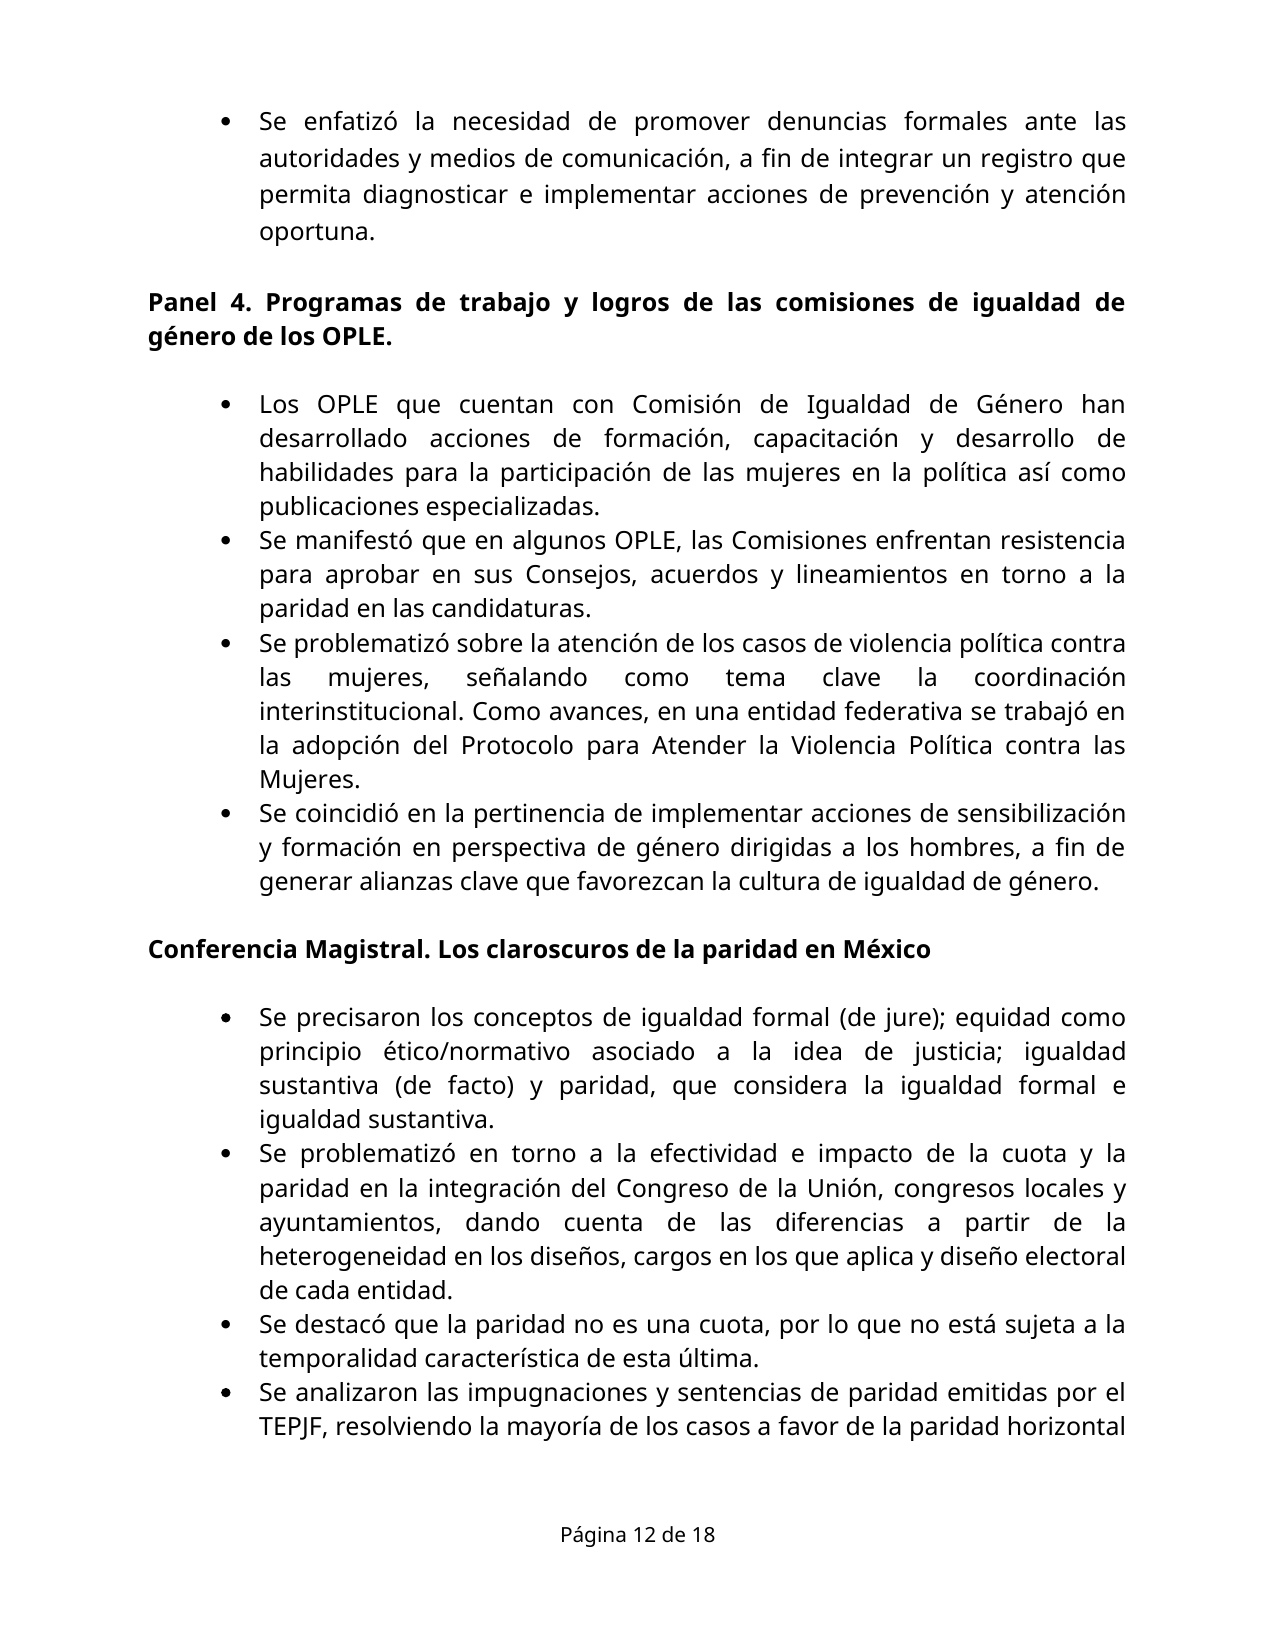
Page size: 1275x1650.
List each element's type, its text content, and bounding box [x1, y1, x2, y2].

list Se precisaron los conceptos de igualdad formal (de jure); equidad como principio ético/normativo asociado a la idea de justicia; igualdad sustantiva (de facto) y paridad, que considera la igualdad formal e igualdad sustantiva. [221, 1000, 1127, 1136]
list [221, 1374, 1127, 1443]
list Se problematizó en torno a la efectividad e impacto de la cuota y la paridad en la integración del Congreso de la Unión, congresos locales y ayuntamientos, dando cuenta de las diferencias a partir de la heterogeneidad en los diseños, cargos en los que aplica y diseño electoral de cada entidad. [221, 1136, 1127, 1306]
list Se enfatizó la necesidad de promover denuncias formales ante las autoridades y medios de comunicación, a fin de integrar un registro que permita diagnosticar e implementar acciones de prevención y atención oportuna. [221, 103, 1127, 248]
list Se problematizó sobre la atención de los casos de violencia política contra las mujeres, señalando como tema clave la coordinación interinstitucional. Como avances, en una entidad federativa se trabajó en la adopción del Protocolo para Atender la Violencia Política contra las Mujeres. [221, 625, 1127, 796]
text Panel 4. Programas de trabajo y logros de las comisiones de igualdad de género de los OPLE. [148, 284, 1127, 353]
list Los OPLE que cuentan con Comisión de Igualdad de Género han desarrollado acciones de formación, capacitación y desarrollo de habilidades para la participación de las mujeres en la política así como publicaciones especializadas. [221, 387, 1127, 523]
text Conferencia Magistral. Los claroscuros de la paridad en México [148, 932, 1127, 966]
list Se destacó que la paridad no es una cuota, por lo que no está sujeta a la temporalidad característica de esta última. [221, 1306, 1127, 1374]
list Se manifestó que en algunos OPLE, las Comisiones enfrentan resistencia para aprobar en sus Consejos, acuerdos y lineamientos en torno a la paridad en las candidaturas. [221, 523, 1127, 625]
list Se coincidió en la pertinencia de implementar acciones de sensibilización y formación en perspectiva de género dirigidas a los hombres, a fin de generar alianzas clave que favorezcan la cultura de igualdad de género. [221, 796, 1127, 898]
